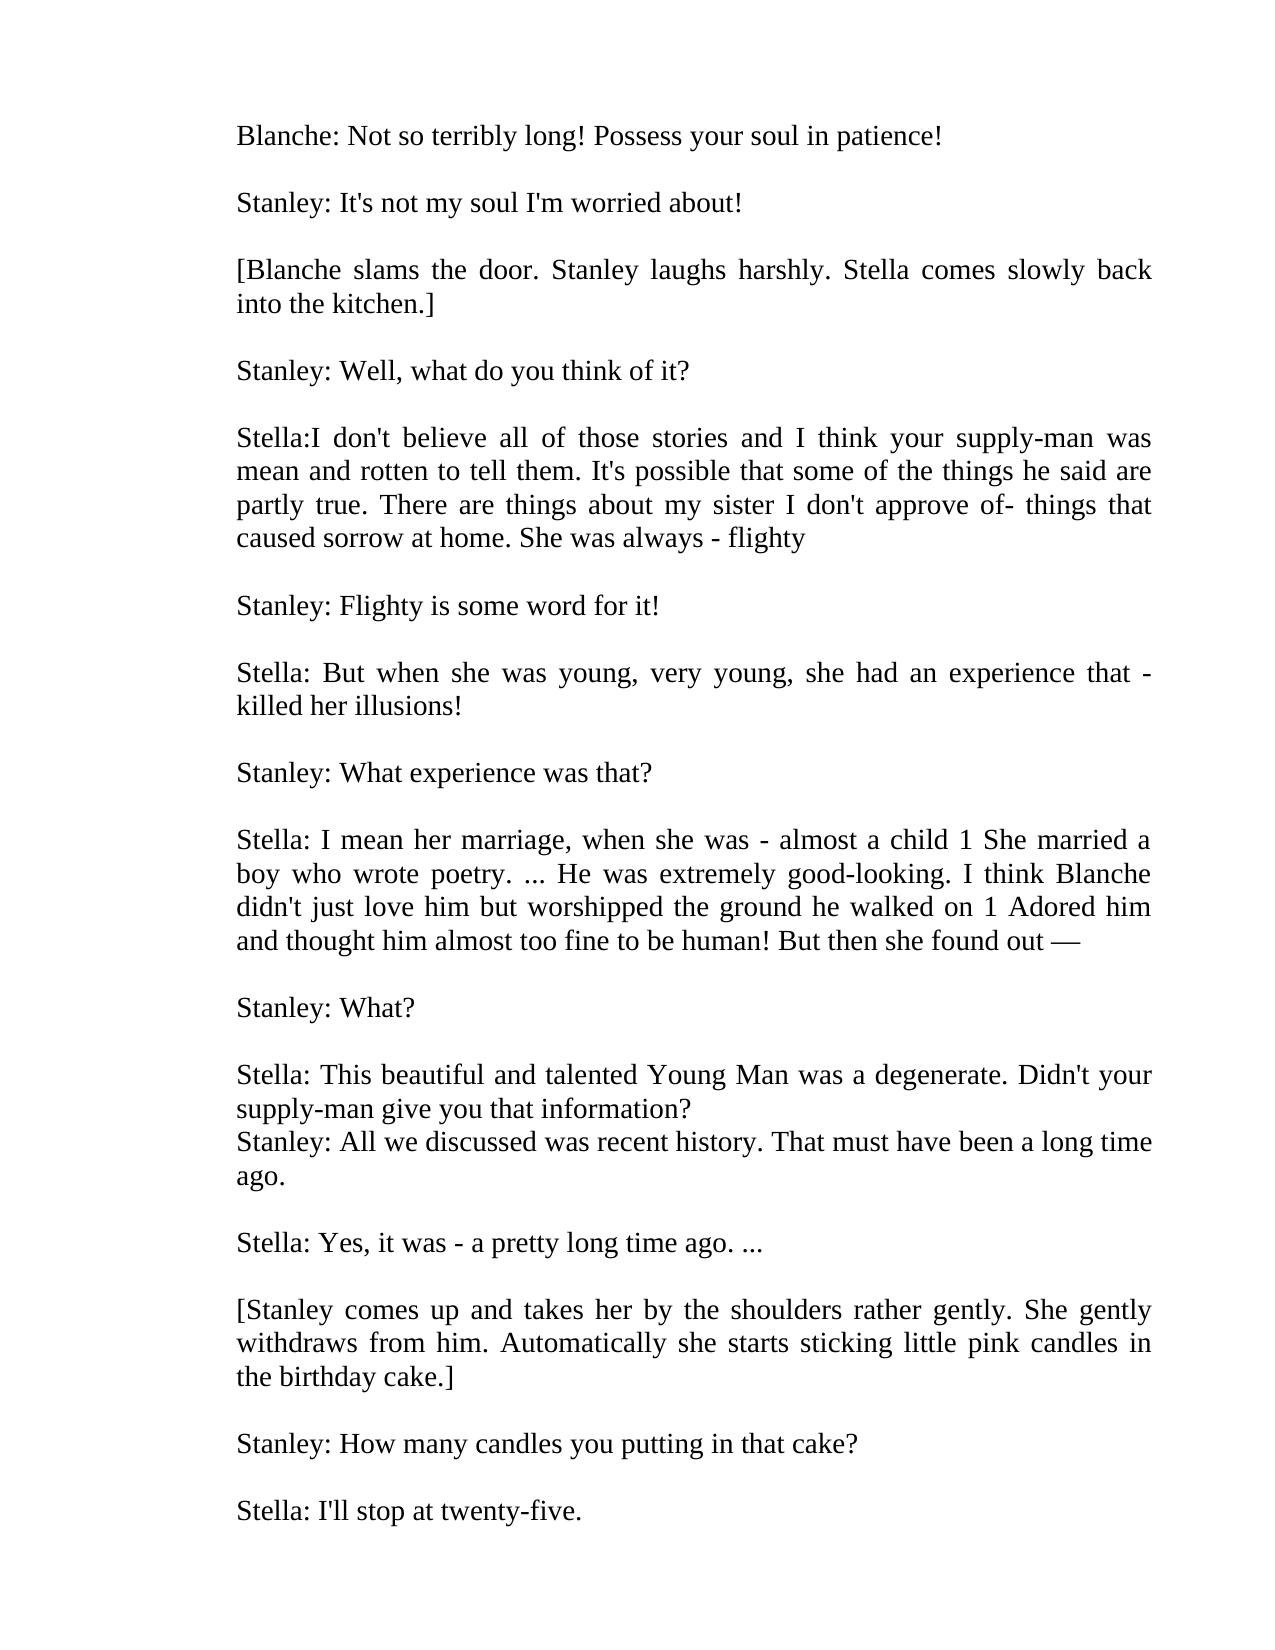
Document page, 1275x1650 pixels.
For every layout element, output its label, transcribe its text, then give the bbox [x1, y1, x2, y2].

text : How many candles you putting in that cake? [236, 1426, 1153, 1460]
text : What? [236, 990, 1153, 1024]
text : What experience was that? [236, 755, 1153, 789]
text Blanche: Not so terribly long! Possess your soul in patience! [236, 118, 1153, 152]
text Stella: But when she was young, very young, she had an experience that - killed her illusions! [236, 655, 1153, 722]
text [Blanche slams the door. laughs harshly. Stella comes slowly back into the kitchen.] [236, 252, 1153, 319]
text Stella: Yes, it was - a pretty long time ago. ... [236, 1225, 1153, 1258]
text : Flighty is some word for it! [236, 588, 1153, 621]
text Stella: I'll stop at twenty-five. [236, 1493, 1153, 1527]
text : Well, what do you think of it? [236, 353, 1153, 386]
text : All we discussed was recent history. That must have been a long time ago. [236, 1124, 1153, 1191]
text Stella: This beautiful and talented Young Man was a degenerate. Didn't your supply-man give you that information? [236, 1057, 1153, 1124]
text [ comes up and takes her by the shoulders rather gently. She gently withdraws from him. Automatically she starts sticking little pink candles in the birthday cake.] [236, 1292, 1153, 1393]
text Stella: I mean her marriage, when she was - almost a child 1 She married a boy who wrote poetry. ... He was extremely good-looking. I think Blanche didn't just love him but worshipped the ground he walked on 1 Adored him and thought him almost too fine to be human! But then she found out — [236, 822, 1153, 957]
text Stella:I don't believe all of those stories and I think your supply-man was mean and rotten to tell them. It's possible that some of the things he said are partly true. There are things about my sister I don't approve of- things that caused sorrow at home. She was always - flighty [236, 420, 1153, 554]
text : It's not my soul I'm worried about! [236, 185, 1153, 219]
